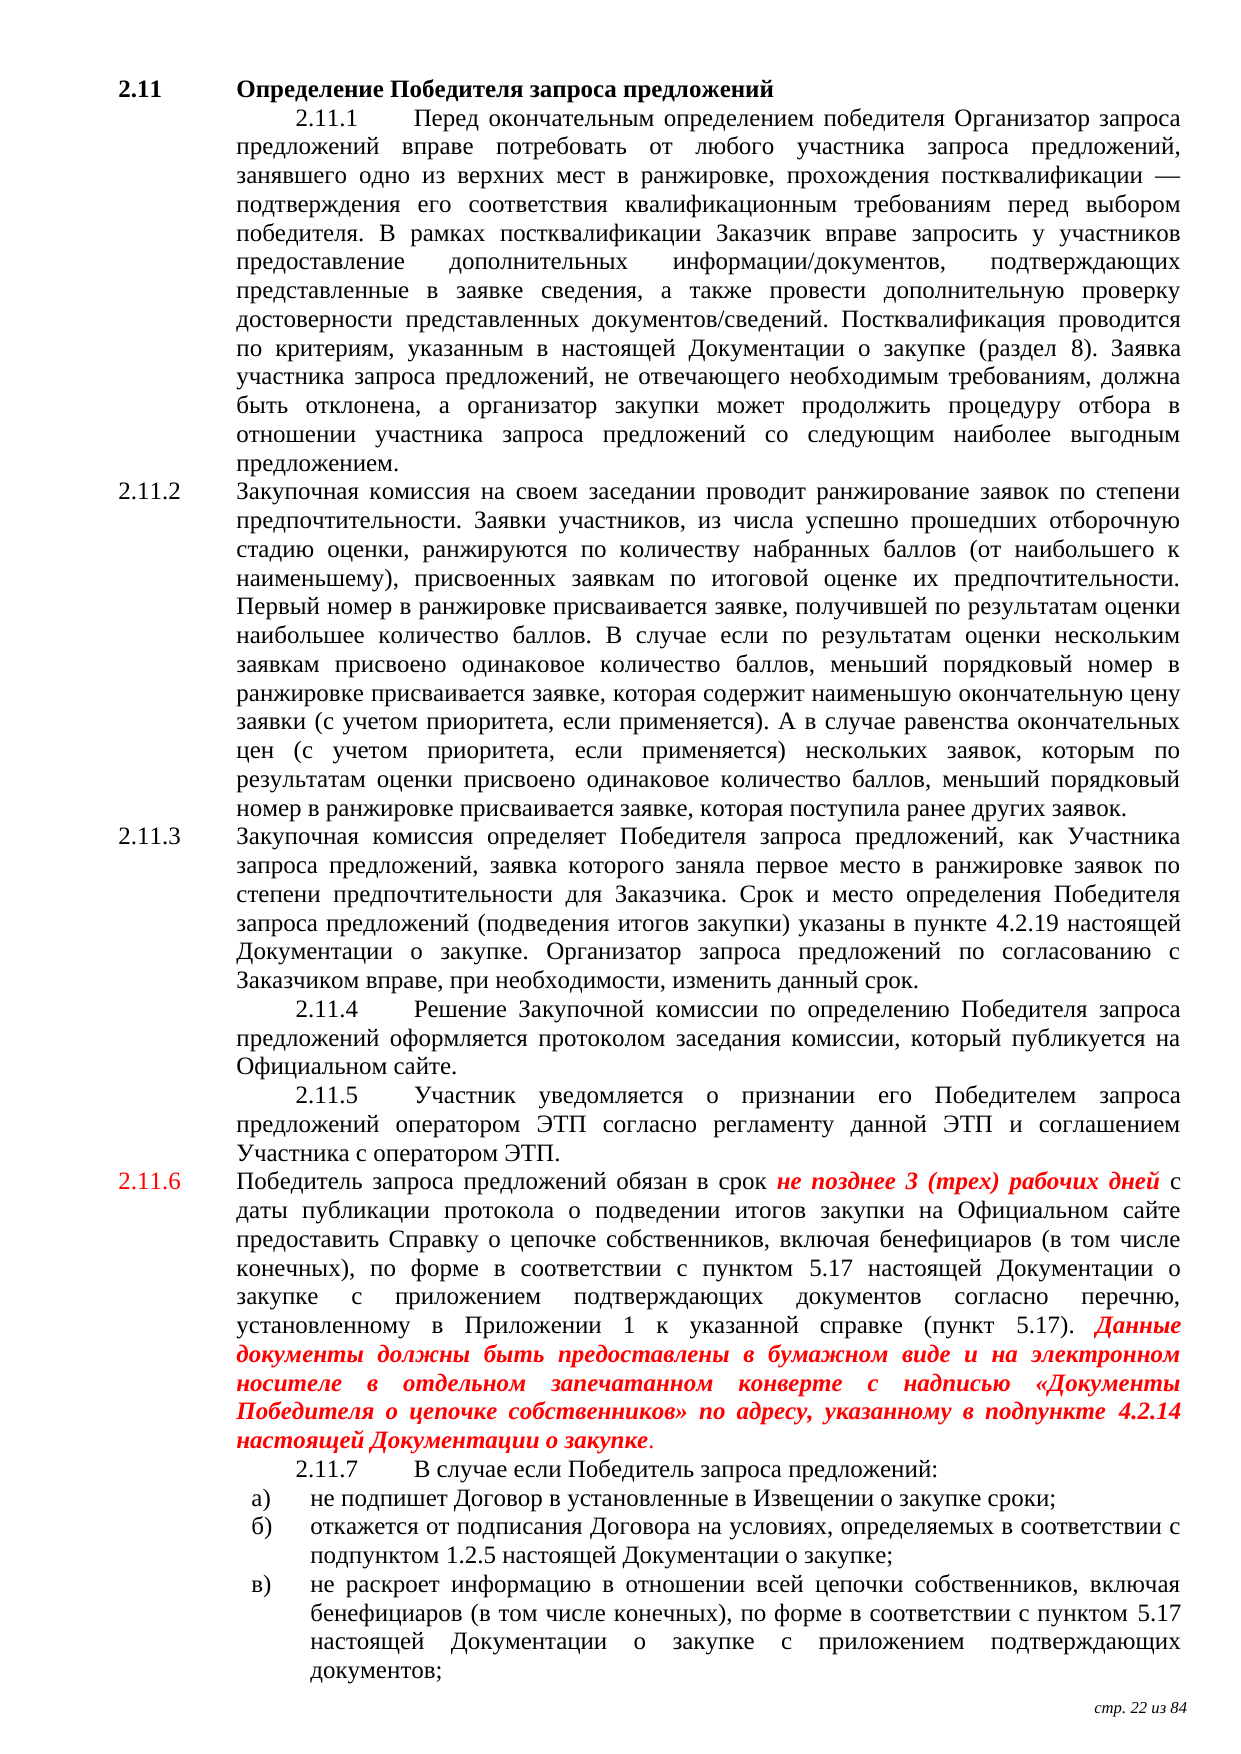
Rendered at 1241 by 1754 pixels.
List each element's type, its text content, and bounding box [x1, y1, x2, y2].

list Закупочная комиссия на своем заседании проводит ранжирование заявок по степени предпочтительности. Заявки участников, из числа успешно прошедших отборочную стадию оценки, ранжируются по количеству набранных баллов (от наибольшего к наименьшему), присвоенных заявкам по итоговой оценке их предпочтительности. Первый номер в ранжировке присваивается заявке, получившей по результатам оценки наибольшее количество баллов. В случае если по результатам оценки нескольким заявкам присвоено одинаковое количество баллов, меньший порядковый номер в ранжировке присваивается заявке, которая содержит наименьшую окончательную цену заявки (с учетом приоритета, если применяется). А в случае равенства окончательных цен (с учетом приоритета, если применяется) нескольких заявок, которым по результатам оценки присвоено одинаковое количество баллов, меньший порядковый номер в ранжировке присваивается заявке, которая поступила ранее других заявок. [118, 476, 1181, 821]
text не подпишет Договор в установленные в Извещении о закупке сроки; [251, 1483, 1181, 1511]
text откажется от подписания Договора на условиях, определяемых в соответствии с подпунктом 1.2.5 настоящей Документации о закупке; [251, 1511, 1181, 1569]
text Решение Закупочной комиссии по определению Победителя запроса предложений оформляется протоколом заседания комиссии, который публикуется на Официальном сайте. [236, 994, 1181, 1080]
subtitle Определение Победителя запроса предложений [118, 74, 1181, 103]
text В случае если Победитель запроса предложений: [236, 1454, 1181, 1483]
list Победитель запроса предложений обязан в срок не позднее 3 (трех) рабочих дней с даты публикации протокола о подведении итогов закупки на Официальном сайте предоставить Справку о цепочке собственников, включая бенефициаров (в том числе конечных), по форме в соответствии с пунктом 5.17 настоящей Документации о закупке с приложением подтверждающих документов согласно перечню, установленному в Приложении 1 к указанной справке (пункт 5.17). Данные документы должны быть предоставлены в бумажном виде и на электронном носителе в отдельном запечатанном конверте с надписью «Документы Победителя о цепочке собственников» по адресу, указанному в подпункте 4.2.14 настоящей Документации о закупке. [118, 1166, 1181, 1454]
text Участник уведомляется о признании его Победителем запроса предложений оператором ЭТП согласно регламенту данной ЭТП и соглашением Участника с оператором ЭТП. [236, 1080, 1181, 1166]
list Закупочная комиссия определяет Победителя запроса предложений, как Участника запроса предложений, заявка которого заняла первое место в ранжировке заявок по степени предпочтительности для Заказчика. Срок и место определения Победителя запроса предложений (подведения итогов закупки) указаны в пункте 4.2.19 настоящей Документации о закупке. Организатор запроса предложений по согласованию с Заказчиком вправе, при необходимости, изменить данный срок. [118, 821, 1181, 994]
text не раскроет информацию в отношении всей цепочки собственников, включая бенефициаров (в том числе конечных), по форме в соответствии с пунктом 5.17 настоящей Документации о закупке с приложением подтверждающих документов; [251, 1569, 1181, 1684]
text Перед окончательным определением победителя Организатор запроса предложений вправе потребовать от любого участника запроса предложений, занявшего одно из верхних мест в ранжировке, прохождения постквалификации — подтверждения его соответствия квалификационным требованиям перед выбором победителя. В рамках постквалификации Заказчик вправе запросить у участников предоставление дополнительных информации/документов, подтверждающих представленные в заявке сведения, а также провести дополнительную проверку достоверности представленных документов/сведений. Постквалификация проводится по критериям, указанным в настоящей Документации о закупке (раздел 8). Заявка участника запроса предложений, не отвечающего необходимым требованиям, должна быть отклонена, а организатор закупки может продолжить процедуру отбора в отношении участника запроса предложений со следующим наиболее выгодным предложением. [236, 103, 1181, 476]
